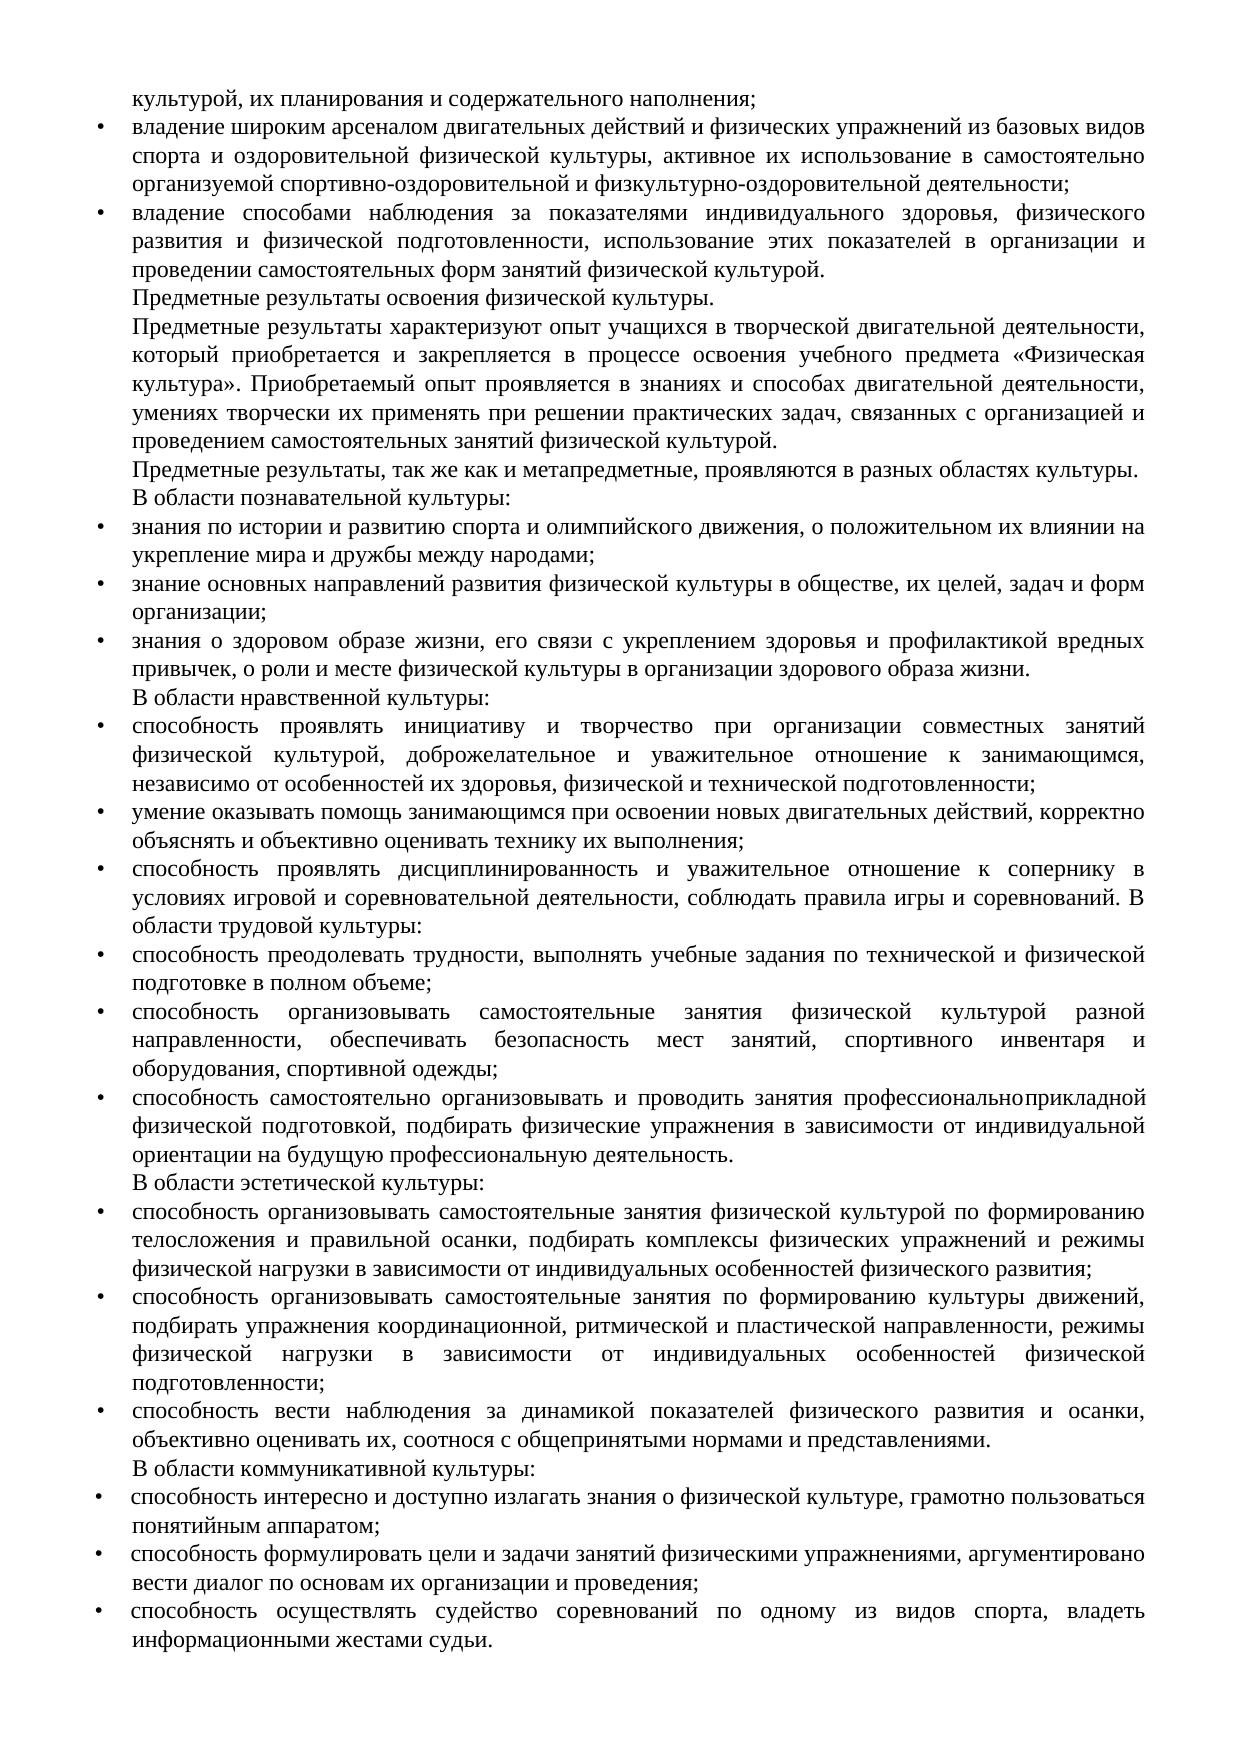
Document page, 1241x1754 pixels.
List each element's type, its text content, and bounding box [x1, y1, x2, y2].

list умение оказывать помощь занимающимся при освоении новых двигательных действий, корректно объяснять и объективно оценивать технику их выполнения; [96, 797, 1146, 854]
list способность преодолевать трудности, выполнять учебные задания по технической и физической подготовке в полном объеме; [96, 939, 1146, 997]
text В области познавательной культуры: [132, 483, 1148, 511]
list способность проявлять инициативу и творчество при организации совместных занятий физической культурой, доброжелательное и уважительное отношение к занимающимся, независимо от особенностей их здоровья, физической и технической подготовленности; [96, 711, 1146, 797]
list знания по истории и развитию спорта и олимпийского движения, о положительном их влиянии на укрепление мира и дружбы между народами; [96, 511, 1146, 568]
list способность осуществлять судейство соревнований по одному из видов спорта, владеть информационными жестами судьи. [94, 1596, 1146, 1653]
list владение способами наблюдения за показателями индивидуального здоровья, физического развития и физической подготовленности, использование этих показателей в организации и проведении самостоятельных форм занятий физической культурой. [96, 197, 1146, 283]
list способность самостоятельно организовывать и проводить занятия профессиональноприкладной физической подготовкой, подбирать физические упражнения в зависимости от индивидуальной ориентации на будущую профессиональную деятельность. [96, 1082, 1146, 1168]
list способность организовывать самостоятельные занятия физической культурой по формированию телосложения и правильной осанки, подбирать комплексы физических упражнений и режимы физической нагрузки в зависимости от индивидуальных особенностей физического развития; [96, 1196, 1146, 1282]
text Предметные результаты характеризуют опыт учащихся в творческой двигательной деятельности, который приобретается и закрепляется в процессе освоения учебного предмета «Физическая культура». Приобретаемый опыт проявляется в знаниях и способах двигательной деятельности, умениях творчески их применять при решении практических задач, связанных с организацией и проведением самостоятельных занятий физической культурой. [132, 312, 1146, 454]
list владение широким арсеналом двигательных действий и физических упражнений из базовых видов спорта и оздоровительной физической культуры, активное их использование в самостоятельно организуемой спортивно-оздоровительной и физкультурно-оздоровительной деятельности; [96, 112, 1146, 197]
list способность формулировать цели и задачи занятий физическими упражнениями, аргументировано вести диалог по основам их организации и проведения; [94, 1539, 1146, 1596]
list знания о здоровом образе жизни, его связи с укреплением здоровья и профилактикой вредных привычек, о роли и месте физической культуры в организации здорового образа жизни. [96, 626, 1146, 683]
text В области коммуникативной культуры: [132, 1453, 1148, 1482]
text В области эстетической культуры: [132, 1168, 1148, 1196]
list способность организовывать самостоятельные занятия физической культурой разной направленности, обеспечивать безопасность мест занятий, спортивного инвентаря и оборудования, спортивной одежды; [96, 997, 1146, 1082]
list способность интересно и доступно излагать знания о физической культуре, грамотно пользоваться понятийным аппаратом; [94, 1482, 1146, 1539]
list знание основных направлений развития физической культуры в обществе, их целей, задач и форм организации; [96, 568, 1146, 626]
list способность организовывать самостоятельные занятия по формированию культуры движений, подбирать упражнения координационной, ритмической и пластической направленности, режимы физической нагрузки в зависимости от индивидуальных особенностей физической подготовленности; [96, 1282, 1146, 1396]
text Предметные результаты освоения физической культуры. [132, 283, 1148, 312]
text Предметные результаты, так же как и метапредметные, проявляются в разных областях культуры. [132, 454, 1146, 483]
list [96, 83, 1146, 112]
text В области нравственной культуры: [132, 683, 1148, 711]
list способность вести наблюдения за динамикой показателей физического развития и осанки, объективно оценивать их, соотнося с общепринятыми нормами и представлениями. [96, 1396, 1146, 1453]
list способность проявлять дисциплинированность и уважительное отношение к сопернику в условиях игровой и соревновательной деятельности, соблюдать правила игры и соревнований. В области трудовой культуры: [96, 854, 1146, 939]
